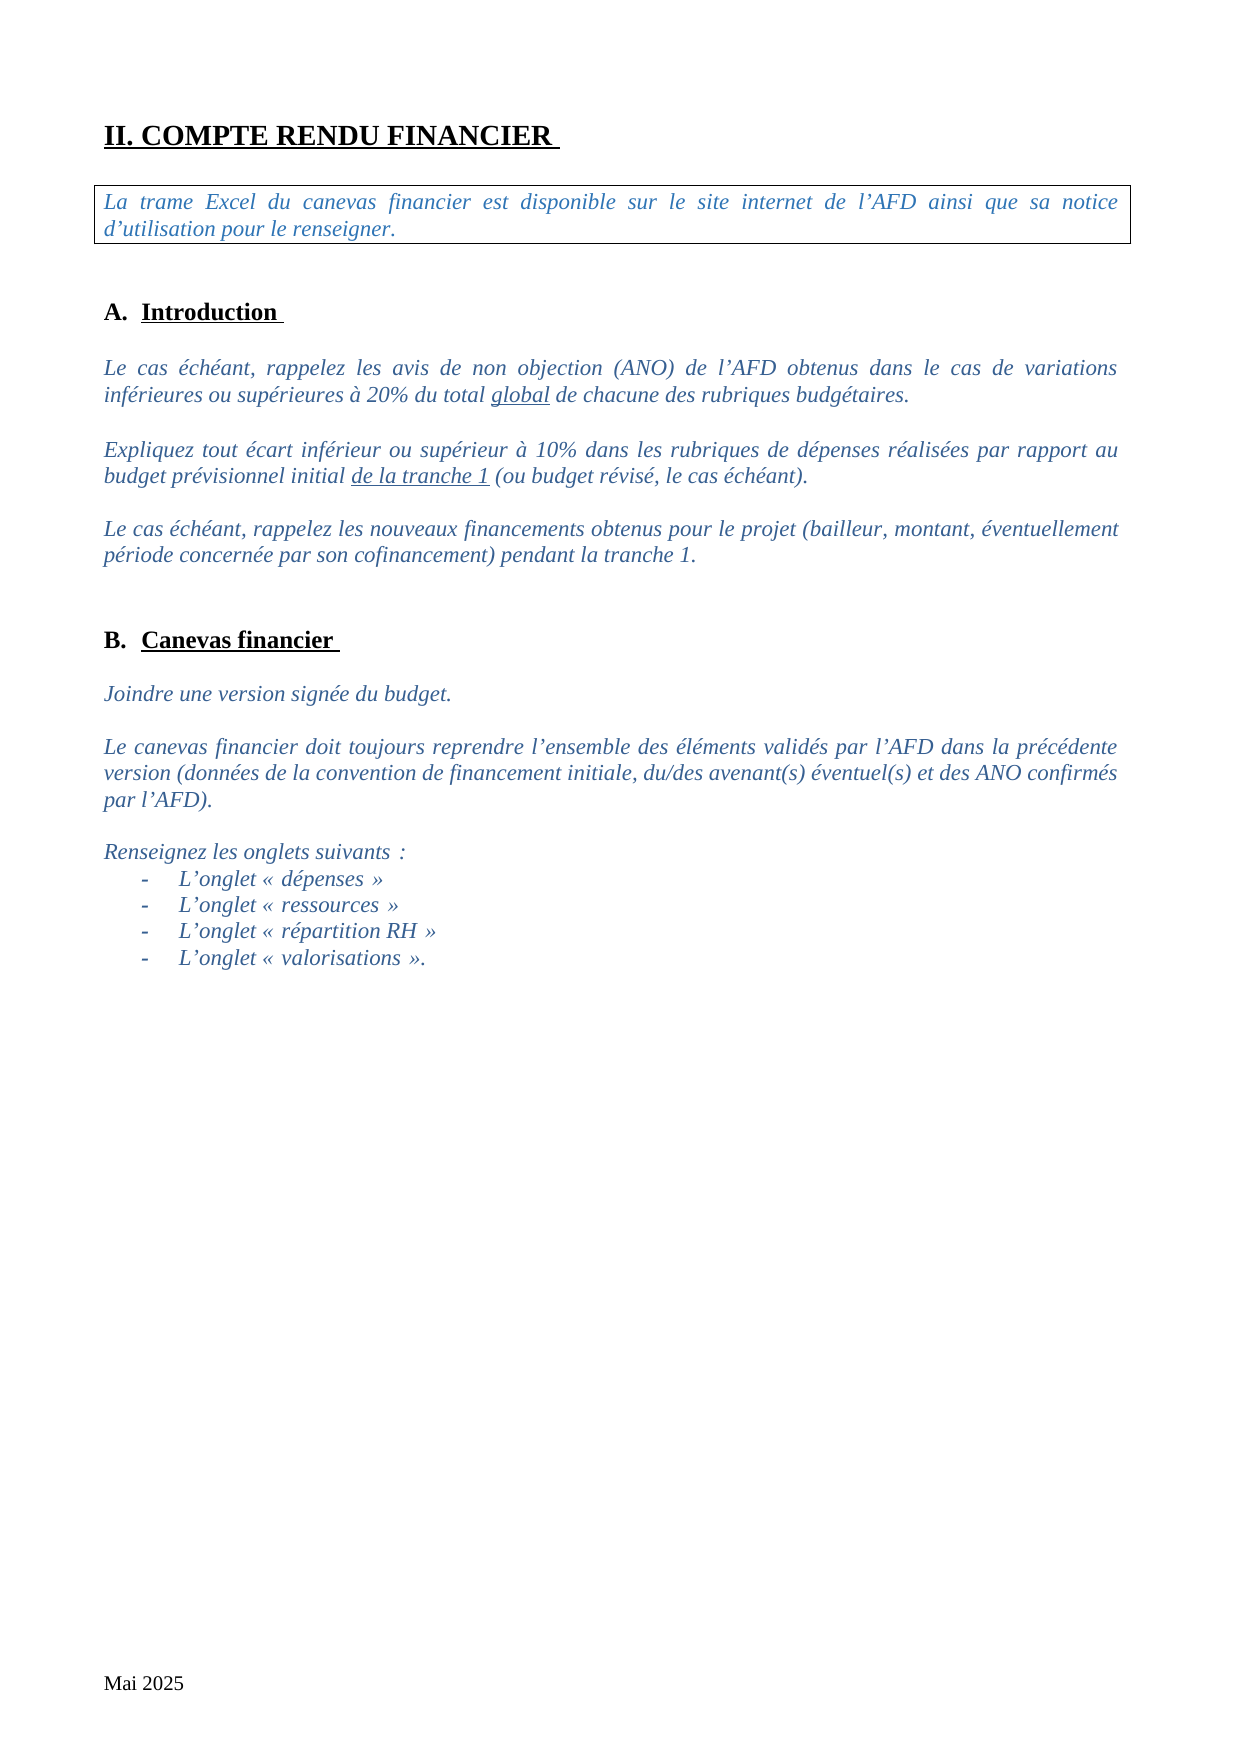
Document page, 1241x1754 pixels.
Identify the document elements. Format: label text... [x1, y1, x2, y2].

list L’onglet « ressources » [141, 891, 1122, 917]
list Canevas financier [103, 625, 1122, 654]
text II. COMPTE RENDU FINANCIER [103, 118, 1122, 152]
text Le canevas financier doit toujours reprendre l’ensemble des éléments validés par l’AFD dans la précédente version (données de la convention de financement initiale, du/des avenant(s) éventuel(s) et des ANO confirmés par l’AFD). [103, 733, 1122, 812]
list Introduction [103, 297, 1122, 326]
text Le cas échéant, rappelez les nouveaux financements obtenus pour le projet (bailleur, montant, éventuellement période concernée par son cofinancement) pendant la tranche 1. [103, 515, 1122, 568]
text La trame Excel du canevas financier est disponible sur le site internet de l’AFD ainsi que sa notice d’utilisation pour le renseigner. [95, 186, 1130, 243]
text Renseignez les onglets suivants : [103, 838, 1122, 865]
list L’onglet « valorisations ». [141, 944, 1122, 970]
text Le cas échéant, rappelez les avis de non objection (ANO) de l’AFD obtenus dans le cas de variations inférieures ou supérieures à 20% du total global de chacune des rubriques budgétaires. [103, 354, 1122, 407]
text Expliquez tout écart inférieur ou supérieur à 10% dans les rubriques de dépenses réalisées par rapport au budget prévisionnel initial de la tranche 1 (ou budget révisé, le cas échéant). [103, 436, 1122, 488]
list L’onglet « répartition RH » [141, 917, 1122, 944]
list L’onglet « dépenses » [141, 865, 1122, 891]
text Joindre une version signée du budget. [103, 680, 1122, 707]
